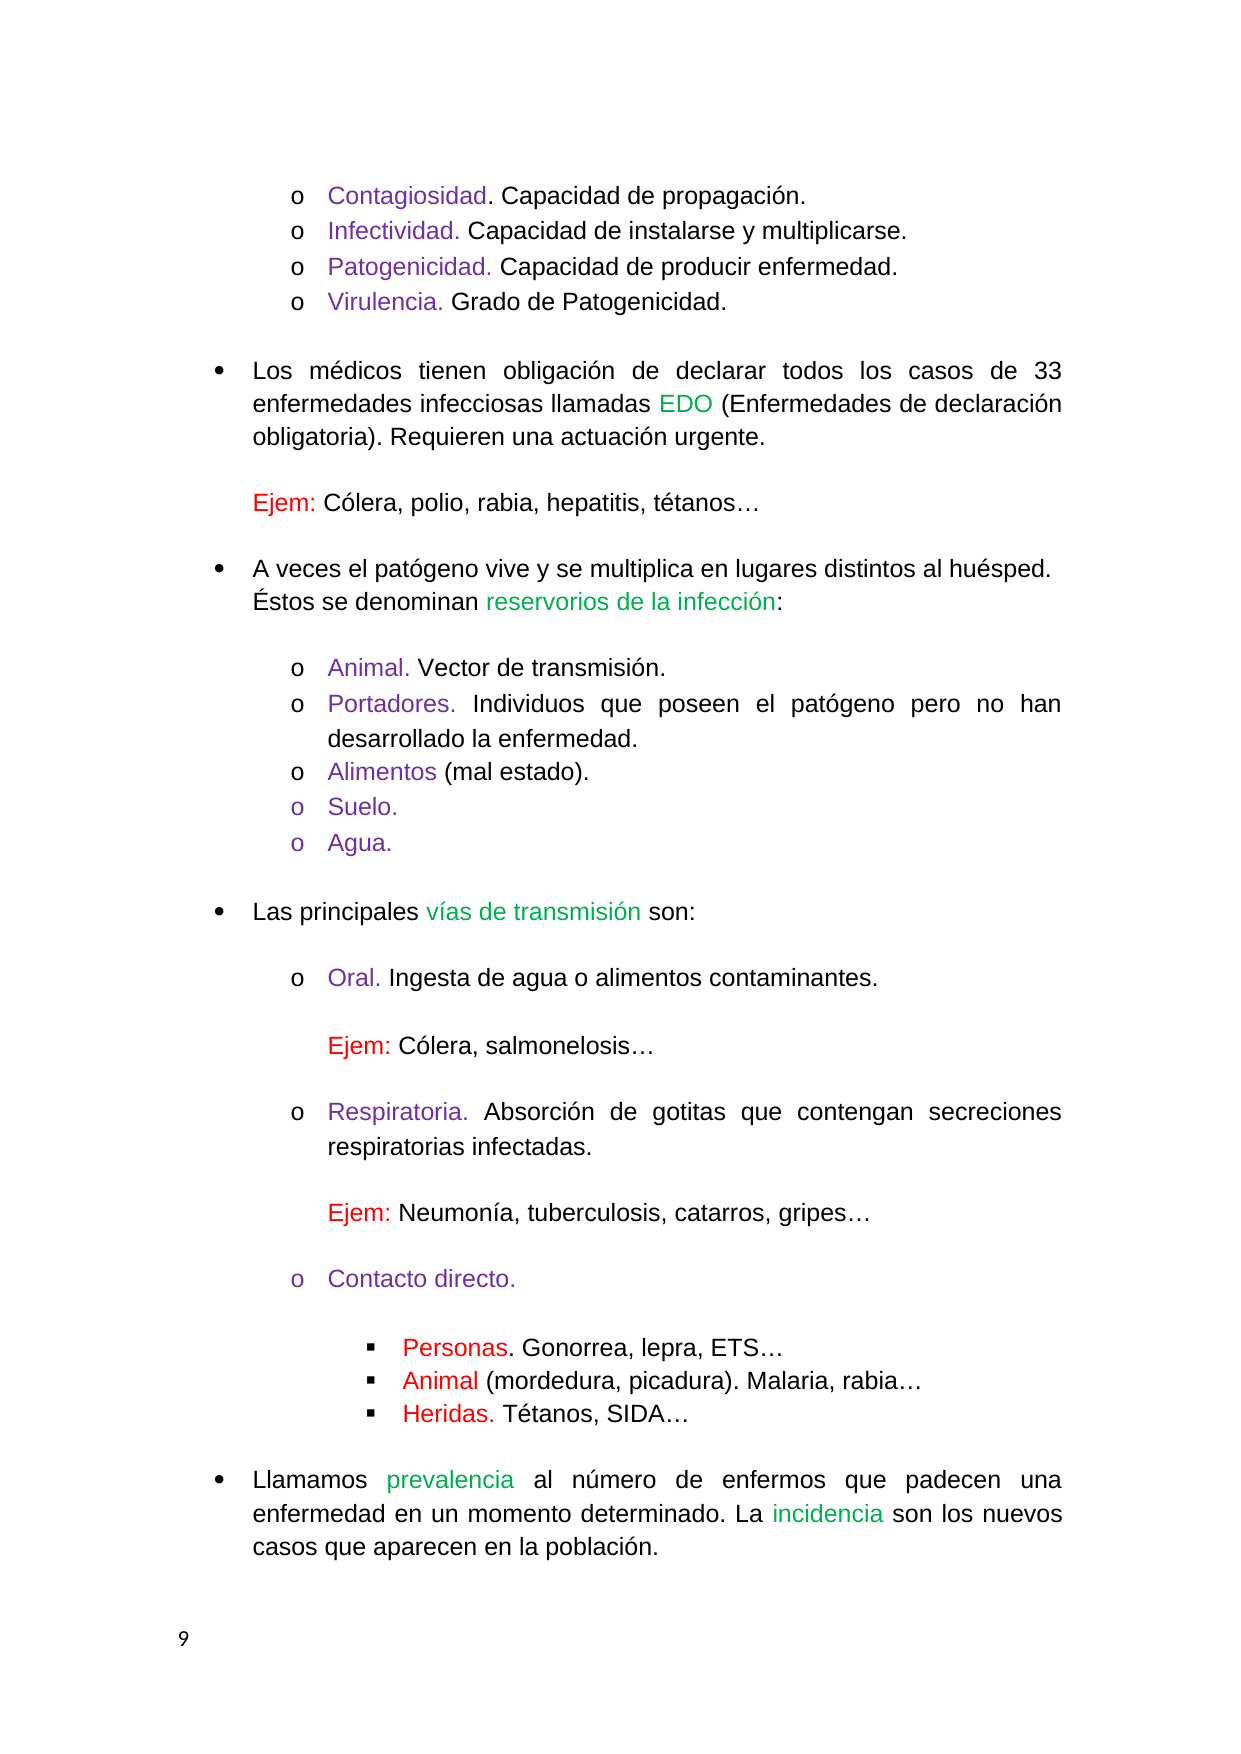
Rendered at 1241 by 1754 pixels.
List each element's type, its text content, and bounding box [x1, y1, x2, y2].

list Personas. Gonorrea, lepra, ETS… [365, 1333, 1063, 1362]
list Ejem: Neumonía, tuberculosis, catarros, gripes… [327, 1198, 1063, 1227]
list Portadores. Individuos que poseen el patógeno pero no han desarrollado la enfermedad. [290, 689, 1063, 753]
list Virulencia. Grado de Patogenicidad. [290, 287, 1063, 318]
list Respiratoria. Absorción de gotitas que contengan secreciones respiratorias infectadas. [290, 1097, 1063, 1161]
list Infectividad. Capacidad de instalarse y multiplicarse. [290, 216, 1063, 247]
list Patogenicidad. Capacidad de producir enfermedad. [290, 252, 1063, 283]
list Éstos se denominan reservorios de la infección: [252, 587, 1063, 616]
list Suelo. [290, 792, 1063, 823]
list Agua. [290, 828, 1063, 859]
list Ejem: Cólera, salmonelosis… [327, 1031, 1063, 1060]
list Contagiosidad. Capacidad de propagación. [290, 181, 1063, 212]
list Animal (mordedura, picadura). Malaria, rabia… [365, 1366, 1063, 1395]
list Los médicos tienen obligación de declarar todos los casos de 33 enfermedades infecciosas llamadas EDO (Enfermedades de declaración obligatoria). Requieren una actuación urgente. [215, 356, 1063, 451]
list Oral. Ingesta de agua o alimentos contaminantes. [290, 963, 1063, 993]
list Las principales vías de transmisión son: [215, 896, 1063, 925]
list Ejem: Cólera, polio, rabia, hepatitis, tétanos… [252, 488, 1063, 517]
list A veces el patógeno vive y se multiplica en lugares distintos al huésped. [215, 554, 1063, 583]
list Alimentos (mal estado). [290, 757, 1063, 788]
list Animal. Vector de transmisión. [290, 653, 1063, 684]
list Llamamos prevalencia al número de enfermos que padecen una enfermedad en un momento determinado. La incidencia son los nuevos casos que aparecen en la población. [215, 1465, 1063, 1560]
list Heridas. Tétanos, SIDA… [365, 1399, 1063, 1428]
list Contacto directo. [290, 1264, 1063, 1295]
